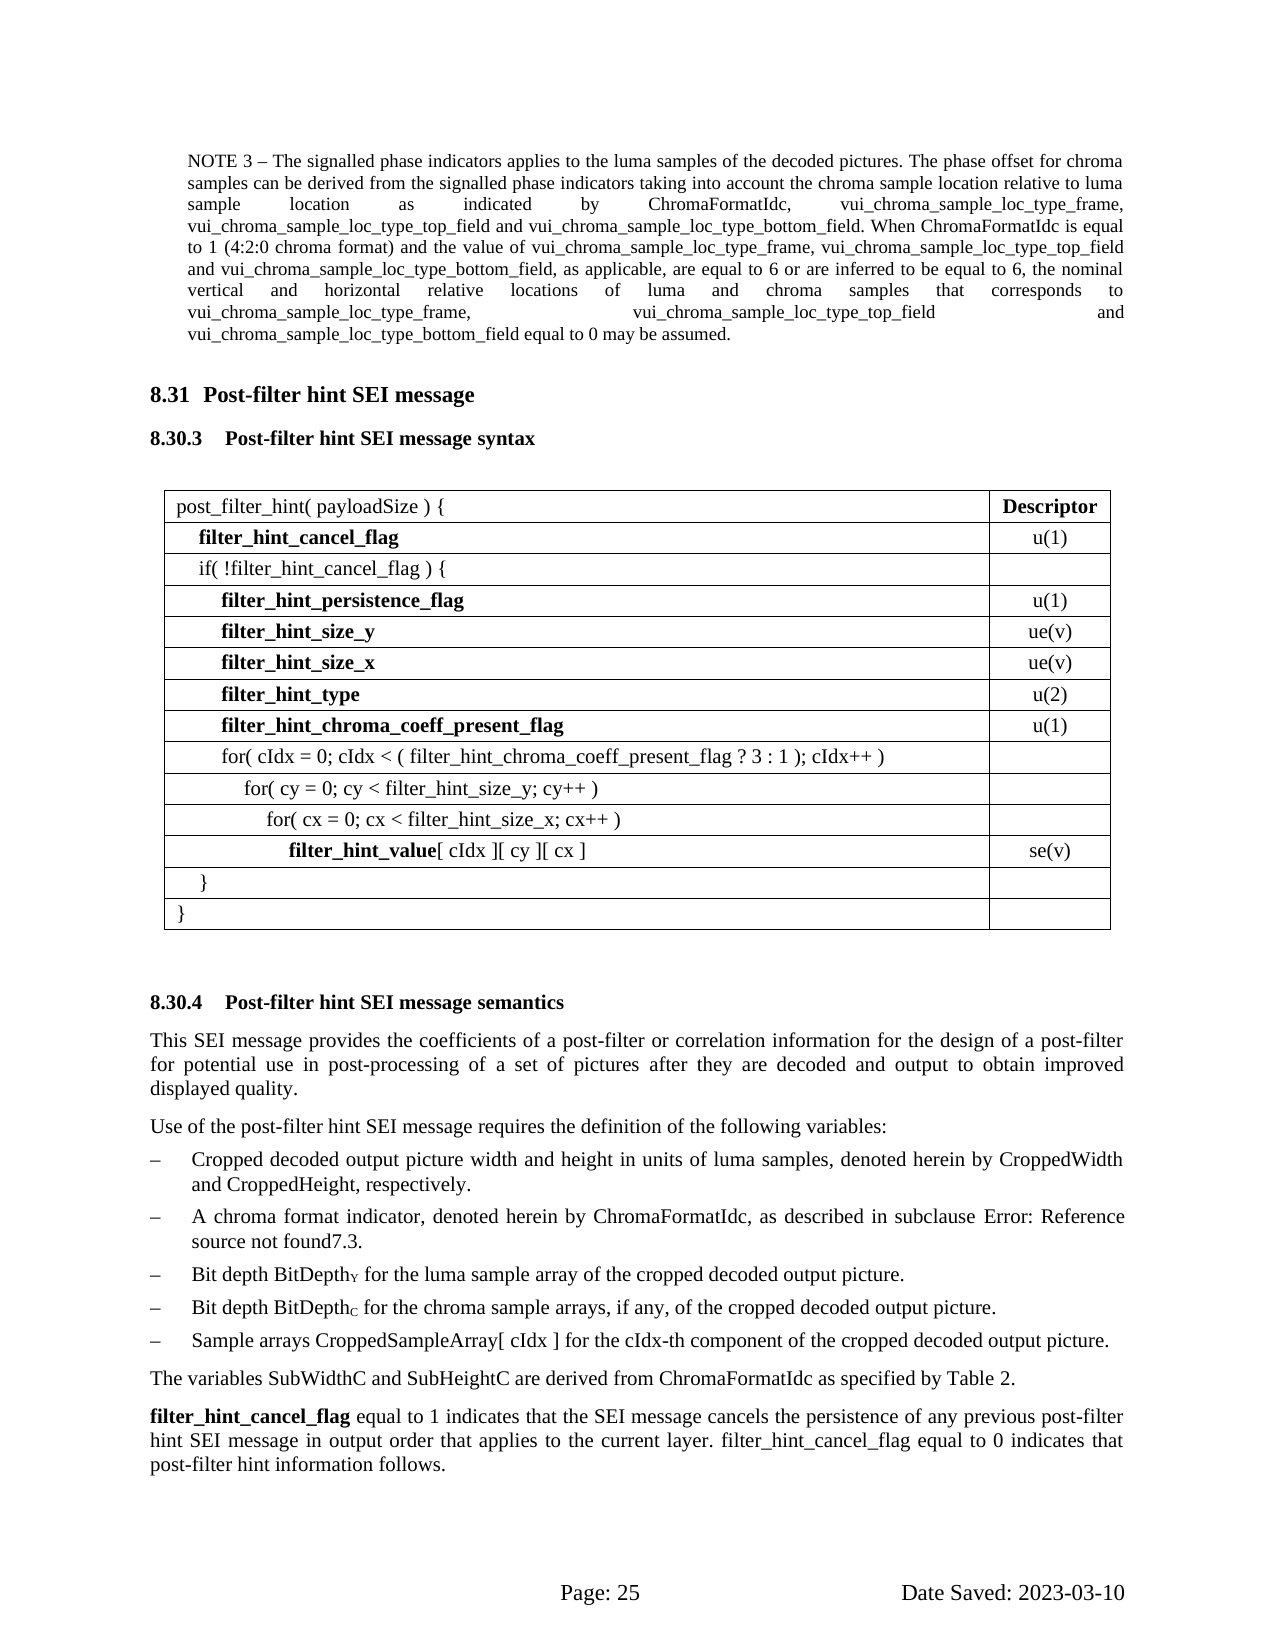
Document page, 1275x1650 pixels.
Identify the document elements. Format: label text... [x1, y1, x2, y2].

table_cell filter_hint_chroma_coeff_present_flag [165, 711, 989, 741]
table_cell [990, 868, 1110, 898]
table_cell filter_hint_size_y [165, 617, 989, 647]
text – Bit depth BitDepthY for the luma sample array of the cropped decoded output picture. [150, 1262, 1125, 1286]
table_cell filter_hint_cancel_flag [165, 523, 989, 553]
table_cell [990, 774, 1110, 804]
text – Cropped decoded output picture width and height in units of luma samples, denoted herein by CroppedWidth and CroppedHeight, respectively. [150, 1147, 1125, 1196]
text – Bit depth BitDepthC for the chroma sample arrays, if any, of the cropped decoded output picture. [150, 1294, 1125, 1319]
list Post-filter hint SEI message [150, 381, 1125, 407]
table_cell [990, 805, 1110, 835]
table_cell if( !filter_hint_cancel_flag ) { [165, 554, 989, 584]
list Post-filter hint SEI message semantics [150, 990, 1125, 1014]
table_cell for( cx = 0; cx < filter_hint_size_x; cx++ ) [165, 805, 989, 835]
text The variables SubWidthC and SubHeightC are derived from ChromaFormatIdc as specified by Table 2. [150, 1366, 1125, 1390]
table_cell se(v) [990, 836, 1110, 867]
table_cell filter_hint_value[ cIdx ][ cy ][ cx ] [165, 836, 989, 867]
text NOTE 3 – The signalled phase indicators applies to the luma samples of the decoded pictures. The phase offset for chroma samples can be derived from the signalled phase indicators taking into account the chroma sample location relative to luma sample location as indicated by ChromaFormatIdc, vui_chroma_sample_loc_type_frame, vui_chroma_sample_loc_type_top_field and vui_chroma_sample_loc_type_bottom_field. When ChromaFormatIdc is equal to 1 (4:2:0 chroma format) and the value of vui_chroma_sample_loc_type_frame, vui_chroma_sample_loc_type_top_field and vui_chroma_sample_loc_type_bottom_field, as applicable, are equal to 6 or are inferred to be equal to 6, the nominal vertical and horizontal relative locations of luma and chroma samples that corresponds to vui_chroma_sample_loc_type_frame, vui_chroma_sample_loc_type_top_field and vui_chroma_sample_loc_type_bottom_field equal to 0 may be assumed. [187, 150, 1125, 344]
text Use of the post-filter hint SEI message requires the definition of the following variables: [150, 1114, 1125, 1138]
text This SEI message provides the coefficients of a post-filter or correlation information for the design of a post-filter for potential use in post-processing of a set of pictures after they are decoded and output to obtain improved displayed quality. [150, 1028, 1125, 1100]
text filter_hint_cancel_flag equal to 1 indicates that the SEI message cancels the persistence of any previous post-filter hint SEI message in output order that applies to the current layer. filter_hint_cancel_flag equal to 0 indicates that post-filter hint information follows. [150, 1404, 1125, 1476]
table_cell for( cy = 0; cy < filter_hint_size_y; cy++ ) [165, 774, 989, 804]
table_cell u(2) [990, 680, 1110, 710]
table_header post_filter_hint( payloadSize ) { [165, 491, 989, 522]
table_cell filter_hint_persistence_flag [165, 586, 989, 616]
table_cell } [165, 899, 989, 929]
table_cell [990, 554, 1110, 584]
table_cell for( cIdx = 0; cIdx < ( filter_hint_chroma_coeff_present_flag ? 3 : 1 ); cIdx++ ) [165, 742, 989, 773]
table_cell [990, 899, 1110, 929]
table_cell [990, 742, 1110, 773]
table_cell u(1) [990, 711, 1110, 741]
table_cell filter_hint_size_x [165, 648, 989, 678]
table_header Descriptor [990, 491, 1110, 522]
table_cell ue(v) [990, 648, 1110, 678]
table_cell ue(v) [990, 617, 1110, 647]
table_cell } [165, 868, 989, 898]
text – Sample arrays CroppedSampleArray[ cIdx ] for the cIdx-th component of the cropped decoded output picture. [150, 1328, 1125, 1352]
list Post-filter hint SEI message syntax [150, 426, 1125, 450]
table_cell u(1) [990, 523, 1110, 553]
table_cell filter_hint_type [165, 680, 989, 710]
table_cell u(1) [990, 586, 1110, 616]
